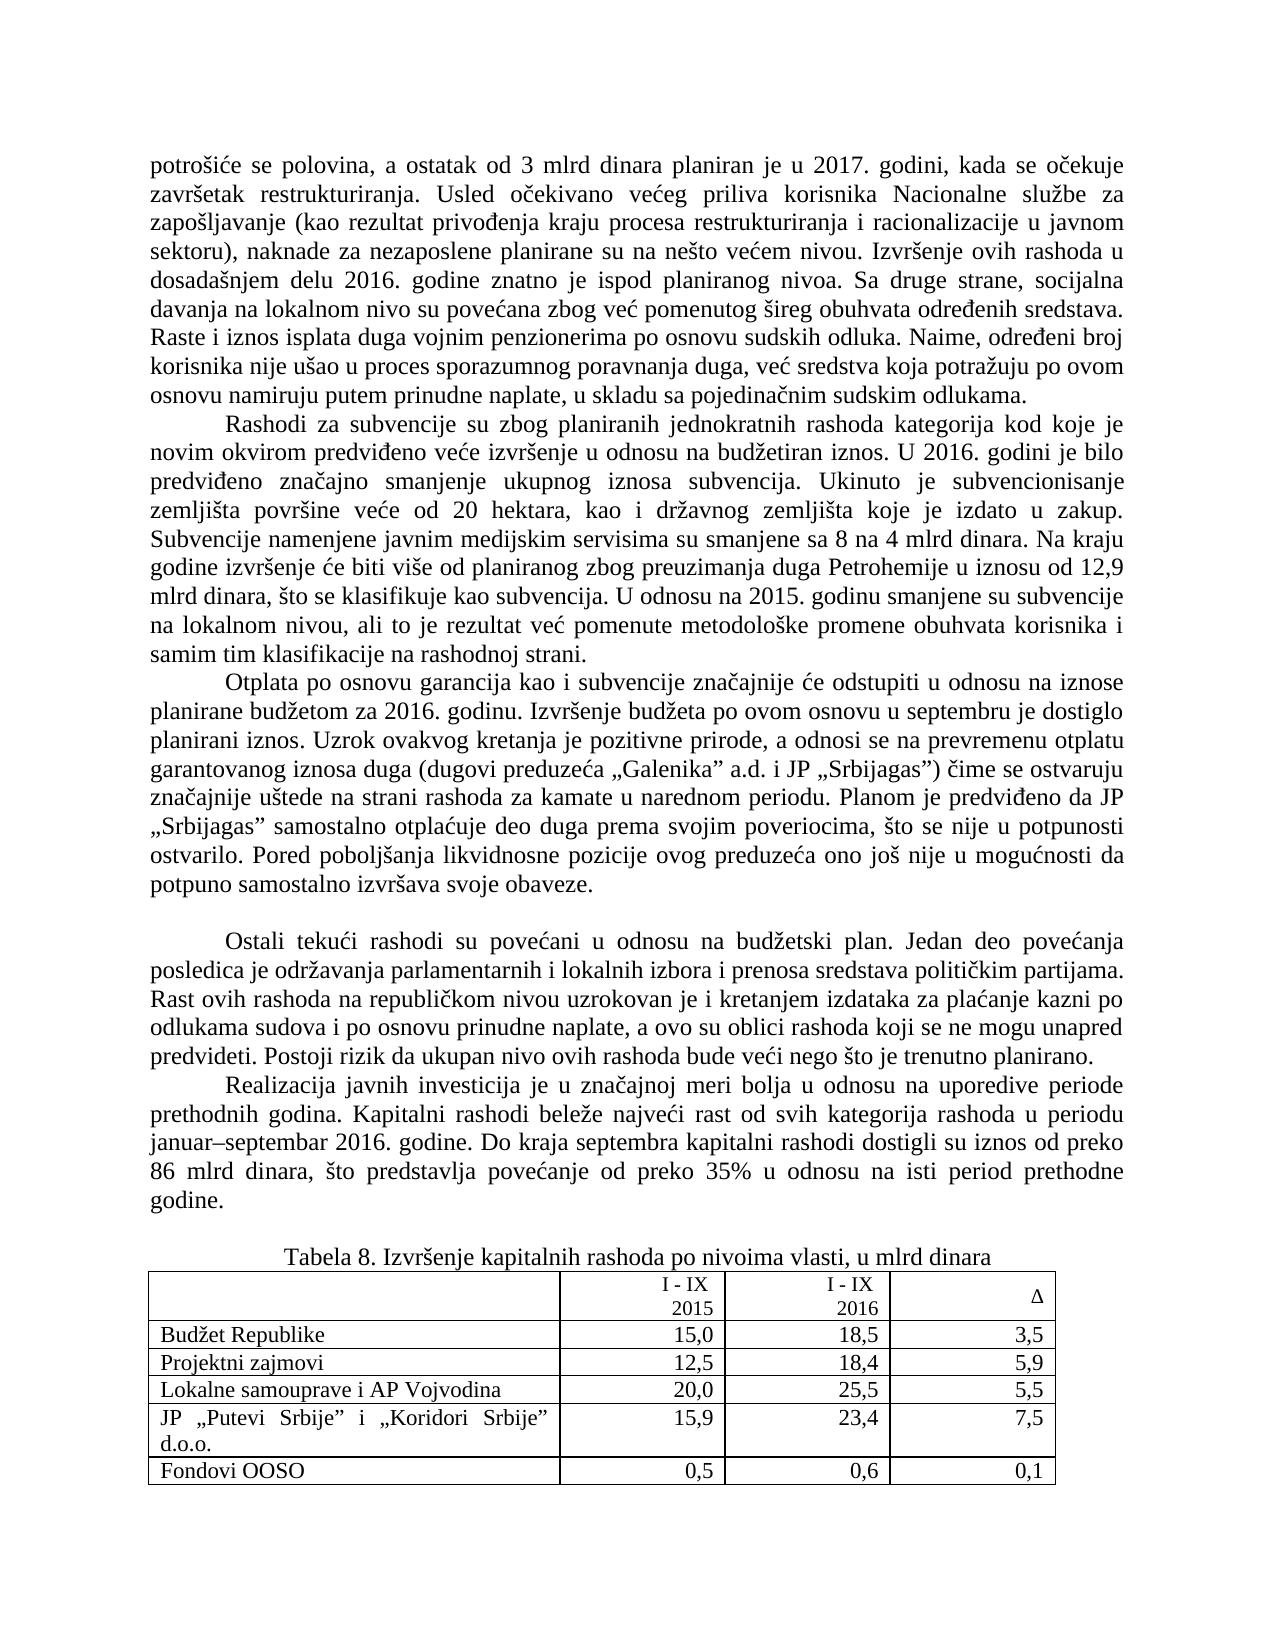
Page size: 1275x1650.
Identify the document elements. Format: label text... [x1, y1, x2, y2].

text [150, 150, 1125, 409]
table_cell 23,4 [726, 1404, 889, 1456]
table_cell 0,6 [726, 1458, 889, 1484]
table_cell 25,5 [726, 1376, 889, 1403]
table_cell 5,9 [891, 1349, 1055, 1375]
table_cell 0,5 [561, 1458, 724, 1484]
text Ostali tekući rashodi su povećani u odnosu na budžetski plan. Jedan deo povećanja posledica je održavanja parlamentarnih i lokalnih izbora i prenosa sredstava političkim partijama. Rast ovih rashoda na republičkom nivou uzrokovan je i kretanjem izdataka za plaćanje kazni po odlukama sudova i po osnovu prinudne naplate, a ovo su oblici rashoda koji se ne mogu unapred predvideti. Postoji rizik da ukupan nivo ovih rashoda bude veći nego što je trenutno planirano. [150, 926, 1125, 1070]
table_cell 12,5 [561, 1349, 724, 1375]
table_cell Budžet Republike [149, 1321, 559, 1348]
table_cell 5,5 [891, 1376, 1055, 1403]
text Otplata po osnovu garancija kao i subvencije značajnije će odstupiti u odnosu na iznose planirane budžetom za 2016. godinu. Izvršenje budžeta po ovom osnovu u septembru je dostiglo planirani iznos. Uzrok ovakvog kretanja je pozitivne prirode, a odnosi se na prevremenu otplatu garantovanog iznosa duga (dugovi preduzeća „Galenikaˮ a.d. i JP „Srbijagasˮ) čime se ostvaruju značajnije uštede na strani rashoda za kamate u narednom periodu. Planom je predviđeno da JP „Srbijagasˮ samostalno otplaćuje deo duga prema svojim poveriocima, što se nije u potpunosti ostvarilo. Pored poboljšanja likvidnosne pozicije ovog preduzeća ono još nije u mogućnosti da potpuno samostalno izvršava svoje obaveze. [150, 667, 1125, 897]
text Tabela 8. Izvršenje kapitalnih rashoda po nivoima vlasti, u mlrd dinara [150, 1242, 1125, 1271]
table_cell 3,5 [891, 1321, 1055, 1348]
text Realizacija javnih investicija je u značajnoj meri bolja u odnosu na uporedive periode prethodnih godina. Kapitalni rashodi beleže najveći rast od svih kategorija rashoda u periodu januar–septembar 2016. godine. Do kraja septembra kapitalni rashodi dostigli su iznos od preko 86 mlrd dinara, što predstavlja povećanje od preko 35% u odnosu na isti period prethodne godine. [150, 1070, 1125, 1214]
table_cell Fondovi OOSO [149, 1458, 559, 1484]
table_header I - IX 2015 [561, 1272, 724, 1320]
table_header ∆ [891, 1272, 1055, 1320]
table_cell 18,4 [726, 1349, 889, 1375]
table_header I - IX 2016 [726, 1272, 889, 1320]
table_cell 7,5 [891, 1404, 1055, 1456]
text Rashodi za subvencije su zbog planiranih jednokratnih rashoda kategorija kod koje je novim okvirom predviđeno veće izvršenje u odnosu na budžetiran iznos. U 2016. godini je bilo predviđeno značajno smanjenje ukupnog iznosa subvencija. Ukinuto je subvencionisanje zemljišta površine veće od 20 hektara, kao i državnog zemljišta koje je izdato u zakup. Subvencije namenjene javnim medijskim servisima su smanjene sa 8 na 4 mlrd dinara. Na kraju godine izvršenje će biti više od planiranog zbog preuzimanja duga Petrohemije u iznosu od 12,9 mlrd dinara, što se klasifikuje kao subvencija. U odnosu na 2015. godinu smanjene su subvencije na lokalnom nivou, ali to je rezultat već pomenute metodološke promene obuhvata korisnika i samim tim klasifikacije na rashodnoj strani. [150, 409, 1125, 667]
table_cell Lokalne samouprave i AP Vojvodina [149, 1376, 559, 1403]
table_header [149, 1272, 559, 1320]
table_cell 20,0 [561, 1376, 724, 1403]
table_cell JP „Putevi Srbijeˮ i „Koridori Srbijeˮ d.o.o. [149, 1404, 559, 1456]
table_cell 15,9 [561, 1404, 724, 1456]
table_cell 15,0 [561, 1321, 724, 1348]
table_cell Projektni zajmovi [149, 1349, 559, 1375]
table_cell 18,5 [726, 1321, 889, 1348]
table_cell 0,1 [891, 1458, 1055, 1484]
